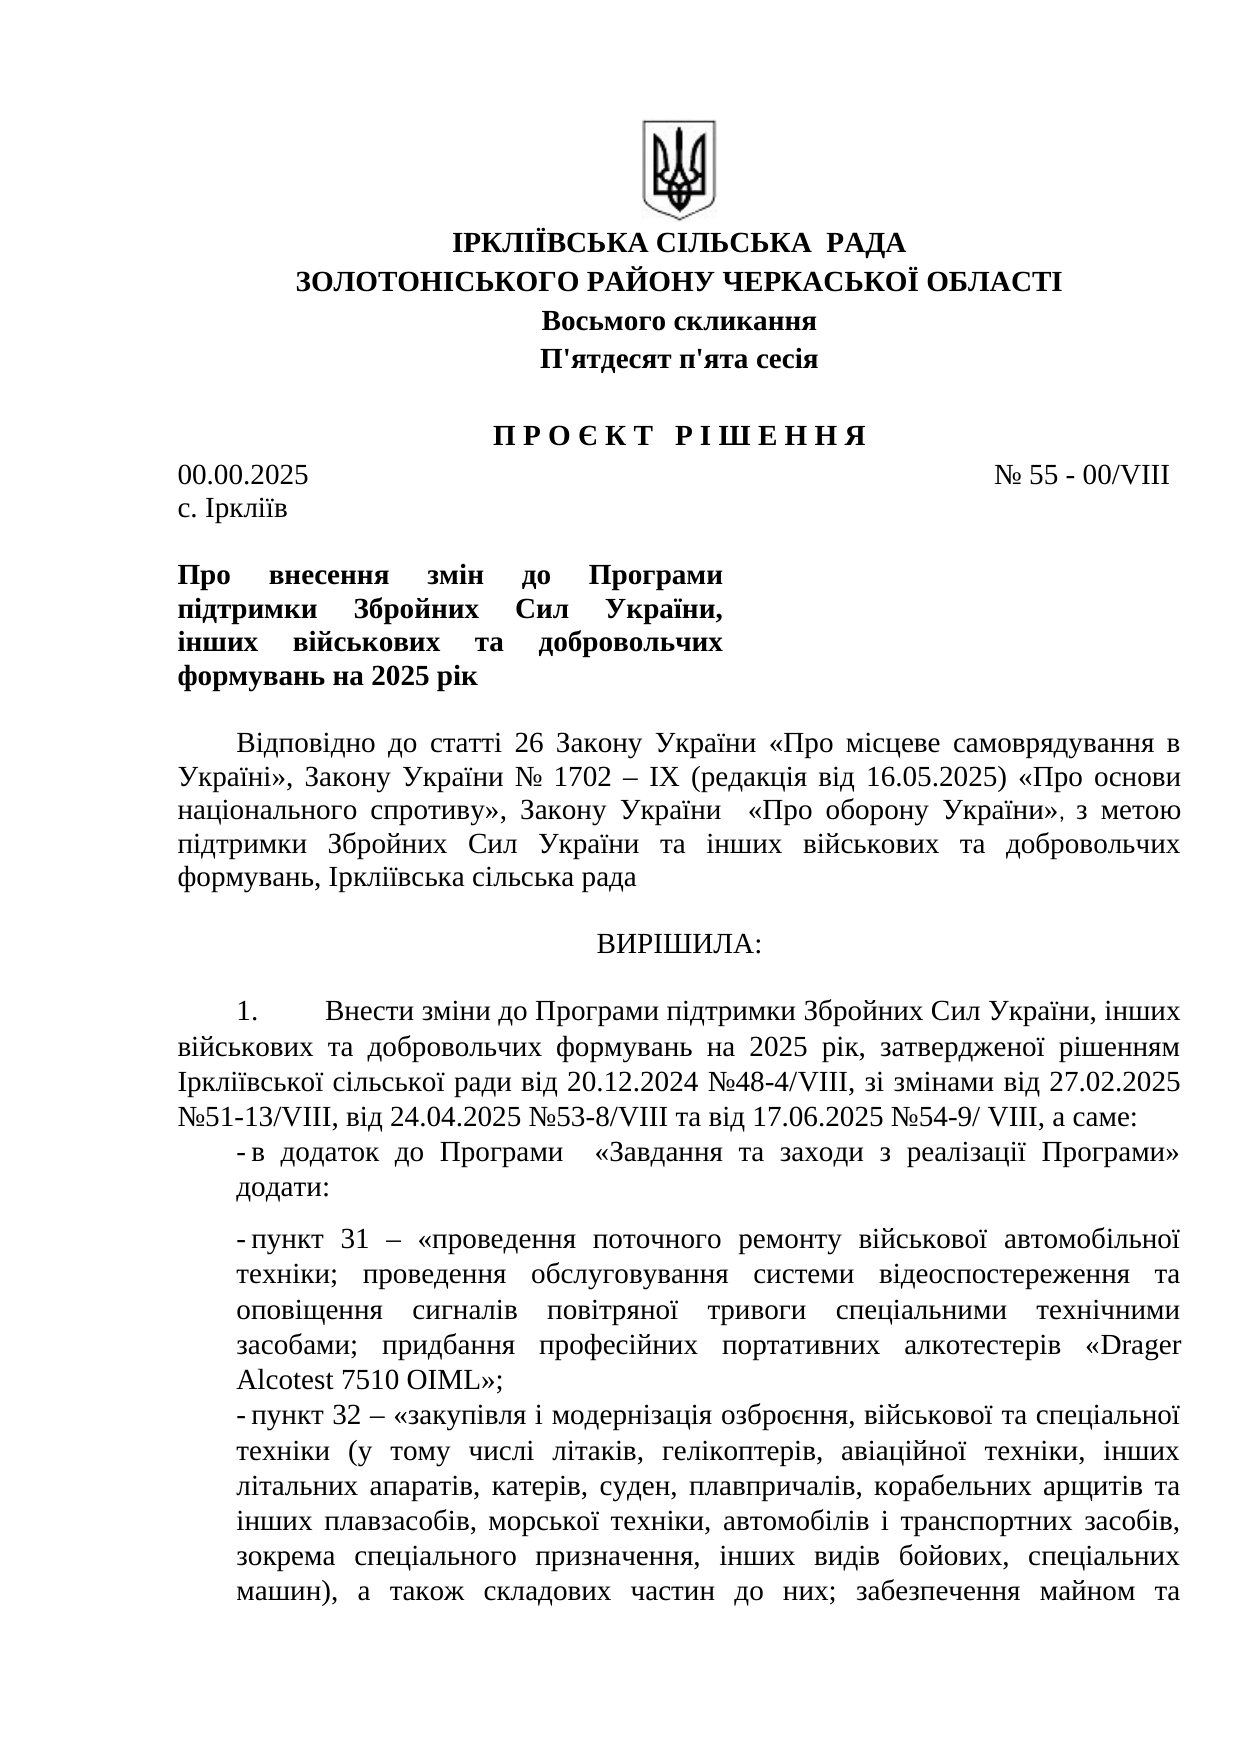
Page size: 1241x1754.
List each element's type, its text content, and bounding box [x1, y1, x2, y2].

list в додаток до Програми «Завдання та заходи з реалізації Програми» додати: [236, 1134, 1181, 1203]
text ЗОЛОТОНІСЬКОГО РАЙОНУ ЧЕРКАСЬКОЇ ОБЛАСТІ [177, 264, 1181, 298]
text ІРКЛІЇВСЬКА СІЛЬСЬКА РАДА [177, 226, 1181, 259]
text c. Іркліїв [177, 490, 1181, 524]
text ВИРІШИЛА: [177, 926, 1181, 960]
list пункт 31 – «проведення поточного ремонту військової автомобільної техніки; проведення обслуговування системи відеоспостереження та оповіщення сигналів повітряної тривоги спеціальними технічними засобами; придбання професійних портативних алкотестерів «Drager Alcotest 7510 OIML»; [236, 1221, 1181, 1396]
text 00.00.2025 № 55 - 00/VIII [177, 457, 1181, 490]
text П Р О Є К Т Р І Ш Е Н Н Я [177, 418, 1181, 452]
text П'ятдесят п'ята сесія [177, 341, 1181, 375]
text Восьмого скликання [177, 303, 1181, 336]
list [236, 1397, 1181, 1607]
text Відповідно до статті 26 Закону України «Про місцеве самоврядування в Україні», Закону України № 1702 – IX (редакція від 16.05.2025) «Про основи національного спротиву», Закону України «Про оборону України», з метою підтримки Збройних Сил України та інших військових та добровольчих формувань, Іркліївська сільська рада [177, 725, 1181, 893]
picture [641, 118, 718, 222]
list Внести зміни до Програми підтримки Збройних Сил України, інших військових та добровольчих формувань на 2025 рік, затвердженої рішенням Іркліївської сільської ради від 20.12.2024 №48-4/VІІІ, зі змінами від 27.02.2025 №51-13/VІІІ, від 24.04.2025 №53-8/VІІІ та від 17.06.2025 №54-9/ VІІІ, а саме: [177, 993, 1181, 1133]
text Про внесення змін до Програми підтримки Збройних Сил України, інших військових та добровольчих формувань на 2025 рік [177, 557, 723, 692]
